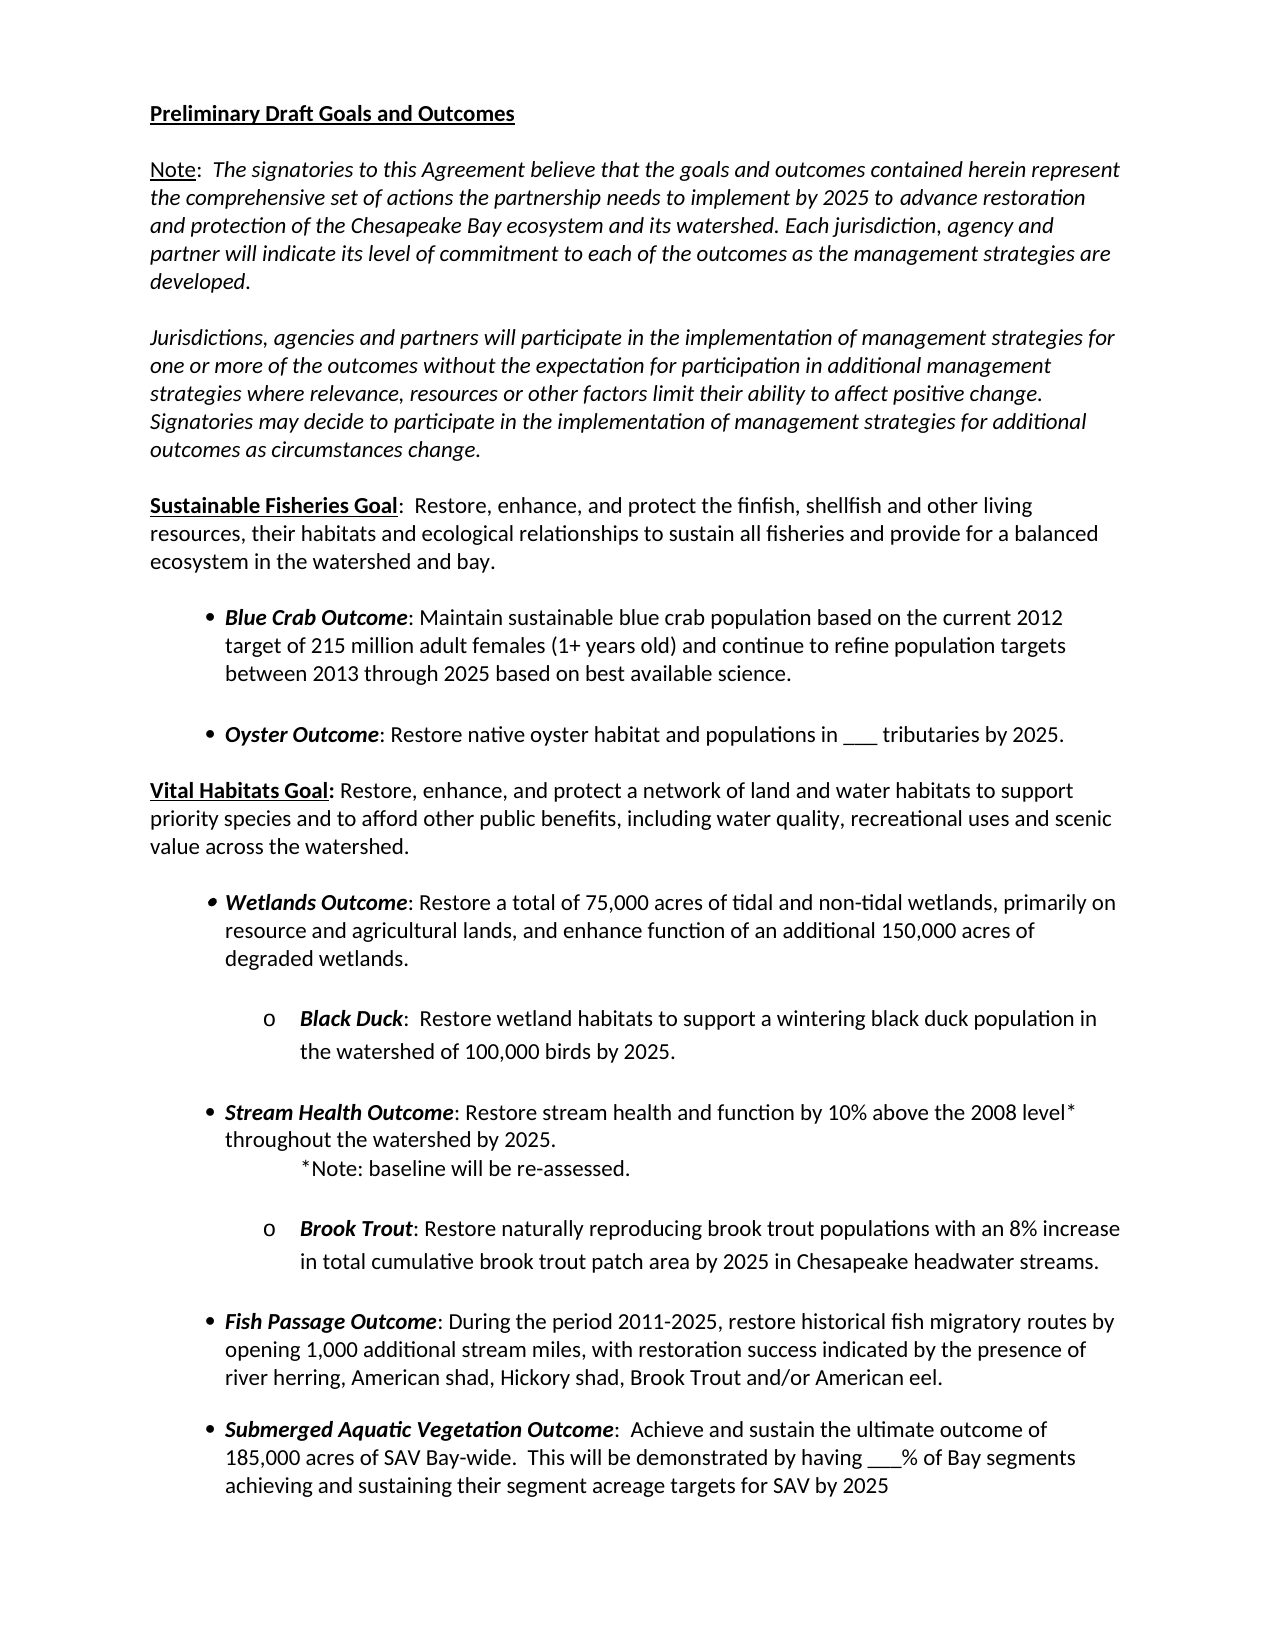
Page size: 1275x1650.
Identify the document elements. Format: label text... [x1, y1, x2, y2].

list Stream Health Outcome: Restore stream health and function by 10% above the 2008 level* throughout the watershed by 2025. [206, 1098, 1125, 1154]
list Blue Crab Outcome: Maintain sustainable blue crab population based on the current 2012 target of 215 million adult females (1+ years old) and continue to refine population targets between 2013 through 2025 based on best available science. [206, 603, 1125, 687]
text Preliminary Draft Goals and Outcomes [150, 99, 1125, 127]
text Sustainable Fisheries Goal: Restore, enhance, and protect the finfish, shellfish and other living resources, their habitats and ecological relationships to sustain all fisheries and provide for a balanced ecosystem in the watershed and bay. [150, 491, 1125, 575]
list Fish Passage Outcome: During the period 2011-2025, restore historical fish migratory routes by opening 1,000 additional stream miles, with restoration success indicated by the presence of river herring, American shad, Hickory shad, Brook Trout and/or American eel. [206, 1307, 1125, 1391]
list Black Duck: Restore wetland habitats to support a wintering black duck population in the watershed of 100,000 birds by 2025. [262, 1004, 1125, 1065]
list Wetlands Outcome: Restore a total of 75,000 acres of tidal and non-tidal wetlands, primarily on resource and agricultural lands, and enhance function of an additional 150,000 acres of degraded wetlands. [206, 888, 1125, 972]
list Oyster Outcome: Restore native oyster habitat and populations in ___ tributaries by 2025. [206, 720, 1125, 748]
text Jurisdictions, agencies and partners will participate in the implementation of management strategies for one or more of the outcomes without the expectation for participation in additional management strategies where relevance, resources or other factors limit their ability to affect positive change. Signatories may decide to participate in the implementation of management strategies for additional outcomes as circumstances change. [150, 323, 1125, 463]
list Submerged Aquatic Vegetation Outcome: Achieve and sustain the ultimate outcome of 185,000 acres of SAV Bay-wide. This will be demonstrated by having ___% of Bay segments achieving and sustaining their segment acreage targets for SAV by 2025 [206, 1416, 1125, 1499]
list Brook Trout: Restore naturally reproducing brook trout populations with an 8% increase in total cumulative brook trout patch area by 2025 in Chesapeake headwater streams. [262, 1214, 1125, 1275]
text Note: The signatories to this Agreement believe that the goals and outcomes contained herein represent the comprehensive set of actions the partnership needs to implement by 2025 to advance restoration and protection of the Chesapeake Bay ecosystem and its watershed. Each jurisdiction, agency and partner will indicate its level of commitment to each of the outcomes as the management strategies are developed. [150, 155, 1125, 295]
list *Note: baseline will be re-assessed. [225, 1154, 1125, 1182]
text Vital Habitats Goal: Restore, enhance, and protect a network of land and water habitats to support priority species and to afford other public benefits, including water quality, recreational uses and scenic value across the watershed. [150, 776, 1125, 860]
